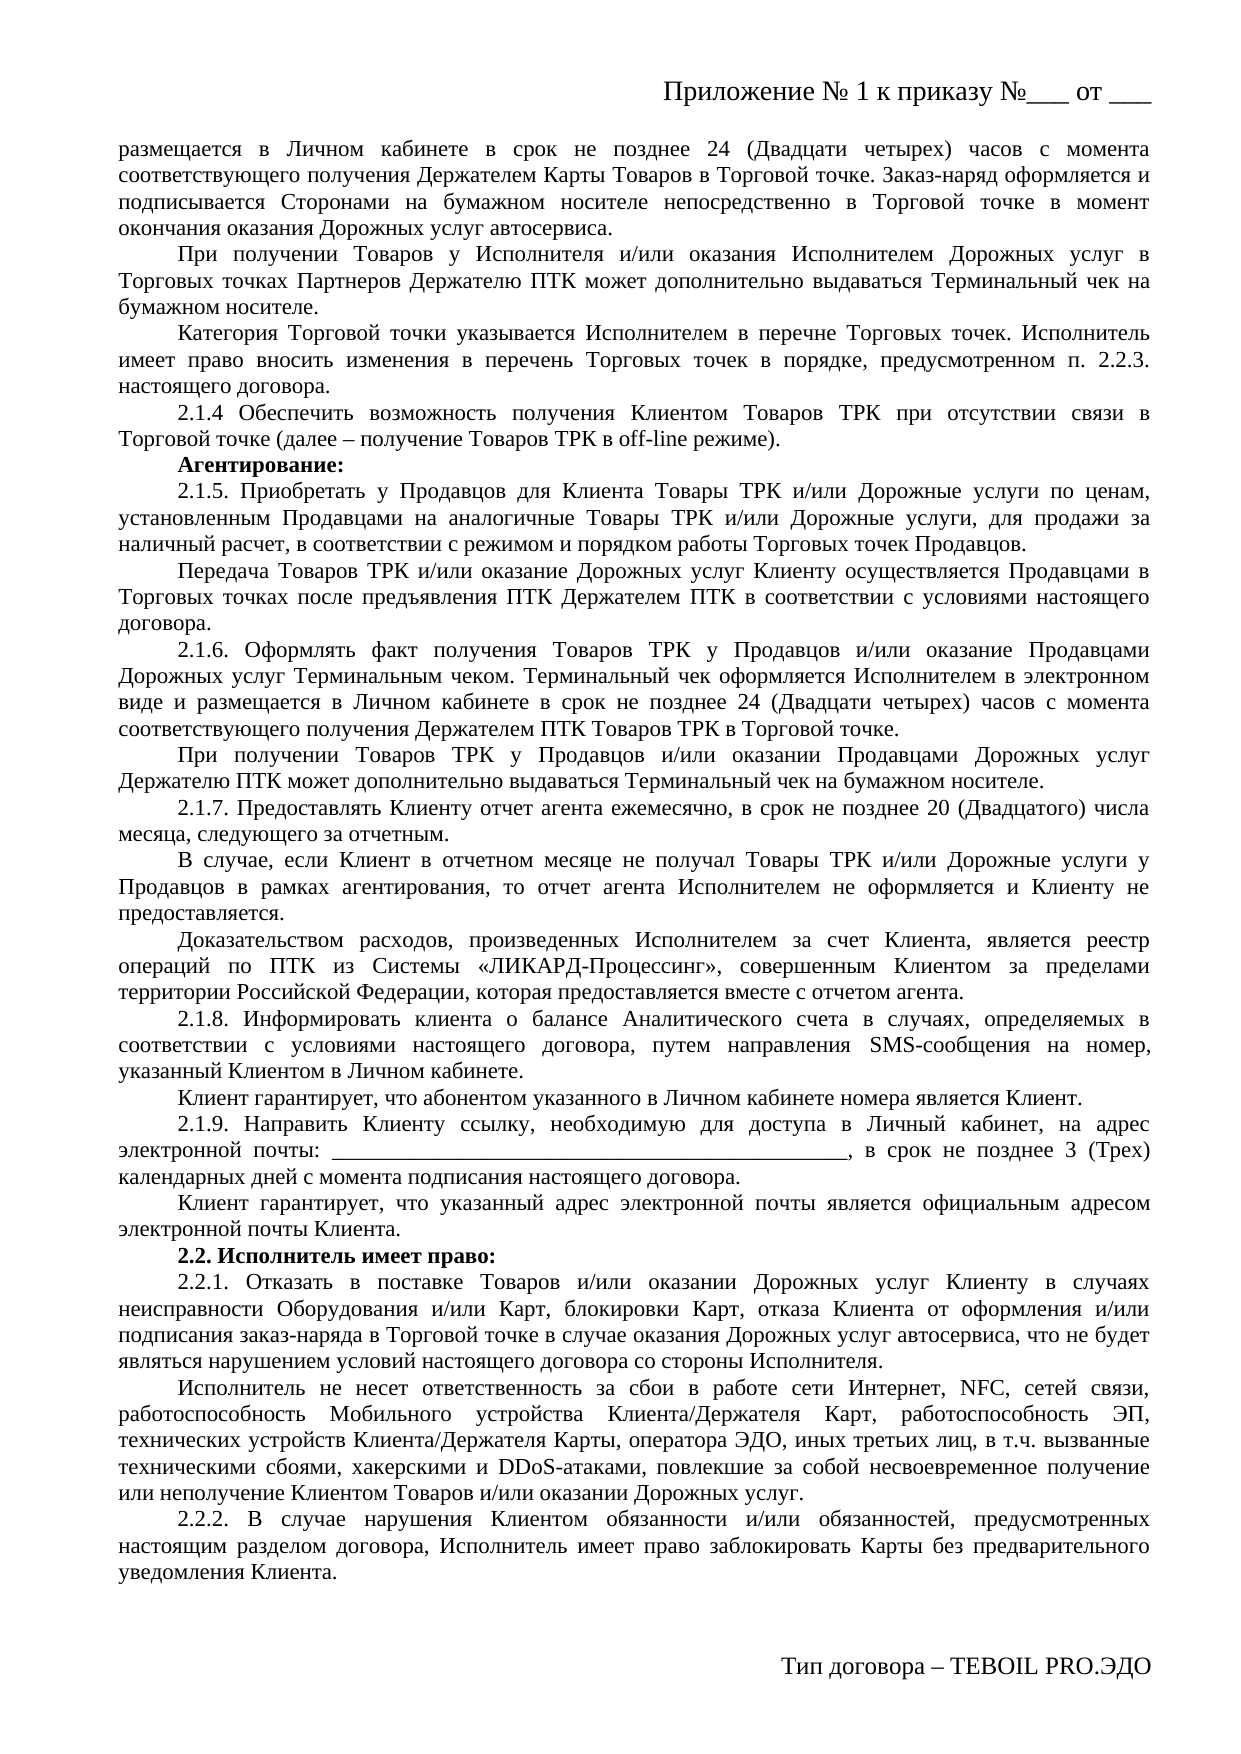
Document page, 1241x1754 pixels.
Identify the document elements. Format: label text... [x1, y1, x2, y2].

text Передача Товаров ТРК и/или оказание Дорожных услуг Клиенту осуществляется Продавцами в Торговых точках после предъявления ПТК Держателем ПТК в соответствии с условиями настоящего договора. [118, 557, 1152, 636]
text 2.1.8. Информировать клиента о балансе Аналитического счета в случаях, определяемых в соответствии с условиями настоящего договора, путем направления SMS-сообщения на номер, указанный Клиентом в Личном кабинете. [118, 1005, 1152, 1084]
text 2.1.6. Оформлять факт получения Товаров ТРК у Продавцов и/или оказание Продавцами Дорожных услуг Терминальным чеком. Терминальный чек оформляется Исполнителем в электронном виде и размещается в Личном кабинете в срок не позднее 24 (Двадцати четырех) часов с момента соответствующего получения Держателем ПТК Товаров ТРК в Торговой точке. [118, 636, 1152, 741]
text При получении Товаров у Исполнителя и/или оказания Исполнителем Дорожных услуг в Торговых точках Партнеров Держателю ПТК может дополнительно выдаваться Терминальный чек на бумажном носителе. [118, 240, 1152, 319]
text Исполнитель не несет ответственность за сбои в работе сети Интернет, NFC, сетей связи, работоспособность Мобильного устройства Клиента/Держателя Карт, работоспособность ЭП, технических устройств Клиента/Держателя Карты, оператора ЭДО, иных третьих лиц, в т.ч. вызванные техническими сбоями, хакерскими и DDоS-атаками, повлекшие за собой несвоевременное получение или неполучение Клиентом Товаров и/или оказании Дорожных услуг. [118, 1374, 1152, 1505]
text 2.1.5. Приобретать у Продавцов для Клиента Товары ТРК и/или Дорожные услуги по ценам, установленным Продавцами на аналогичные Товары ТРК и/или Дорожные услуги, для продажи за наличный расчет, в соответствии с режимом и порядком работы Торговых точек Продавцов. [118, 478, 1152, 557]
text Доказательством расходов, произведенных Исполнителем за счет Клиента, является реестр операций по ПТК из Системы «ЛИКАРД-Процессинг», совершенным Клиентом за пределами территории Российской Федерации, которая предоставляется вместе с отчетом агента. [118, 926, 1152, 1005]
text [118, 135, 1152, 240]
text 2.2.2. В случае нарушения Клиентом обязанности и/или обязанностей, предусмотренных настоящим разделом договора, Исполнитель имеет право заблокировать Карты без предварительного уведомления Клиента. [118, 1505, 1152, 1584]
text Категория Торговой точки указывается Исполнителем в перечне Торговых точек. Исполнитель имеет право вносить изменения в перечень Торговых точек в порядке, предусмотренном п. 2.2.3. настоящего договора. [118, 319, 1152, 398]
text При получении Товаров ТРК у Продавцов и/или оказании Продавцами Дорожных услуг Держателю ПТК может дополнительно выдаваться Терминальный чек на бумажном носителе. [118, 741, 1152, 794]
text 2.1.9. Направить Клиенту ссылку, необходимую для доступа в Личный кабинет, на адрес электронной почты: _____________________________________________, в срок не позднее 3 (Трех) календарных дней с момента подписания настоящего договора. [118, 1110, 1152, 1189]
text Клиент гарантирует, что абонентом указанного в Личном кабинете номера является Клиент. [118, 1084, 1152, 1110]
text 2.2.1. Отказать в поставке Товаров и/или оказании Дорожных услуг Клиенту в случаях неисправности Оборудования и/или Карт, блокировки Карт, отказа Клиента от оформления и/или подписания заказ-наряда в Торговой точке в случае оказания Дорожных услуг автосервиса, что не будет являться нарушением условий настоящего договора со стороны Исполнителя. [118, 1268, 1152, 1374]
text 2.1.4 Обеспечить возможность получения Клиентом Товаров ТРК при отсутствии связи в Торговой точке (далее – получение Товаров ТРК в off-line режиме). [118, 398, 1152, 451]
text В случае, если Клиент в отчетном месяце не получал Товары ТРК и/или Дорожные услуги у Продавцов в рамках агентирования, то отчет агента Исполнителем не оформляется и Клиенту не предоставляется. [118, 847, 1152, 926]
text 2.1.7. Предоставлять Клиенту отчет агента ежемесячно, в срок не позднее 20 (Двадцатого) числа месяца, следующего за отчетным. [118, 794, 1152, 847]
text Клиент гарантирует, что указанный адрес электронной почты является официальным адресом электронной почты Клиента. [118, 1189, 1152, 1242]
text Агентирование: [118, 451, 1152, 478]
text 2.2. Исполнитель имеет право: [118, 1242, 1152, 1268]
